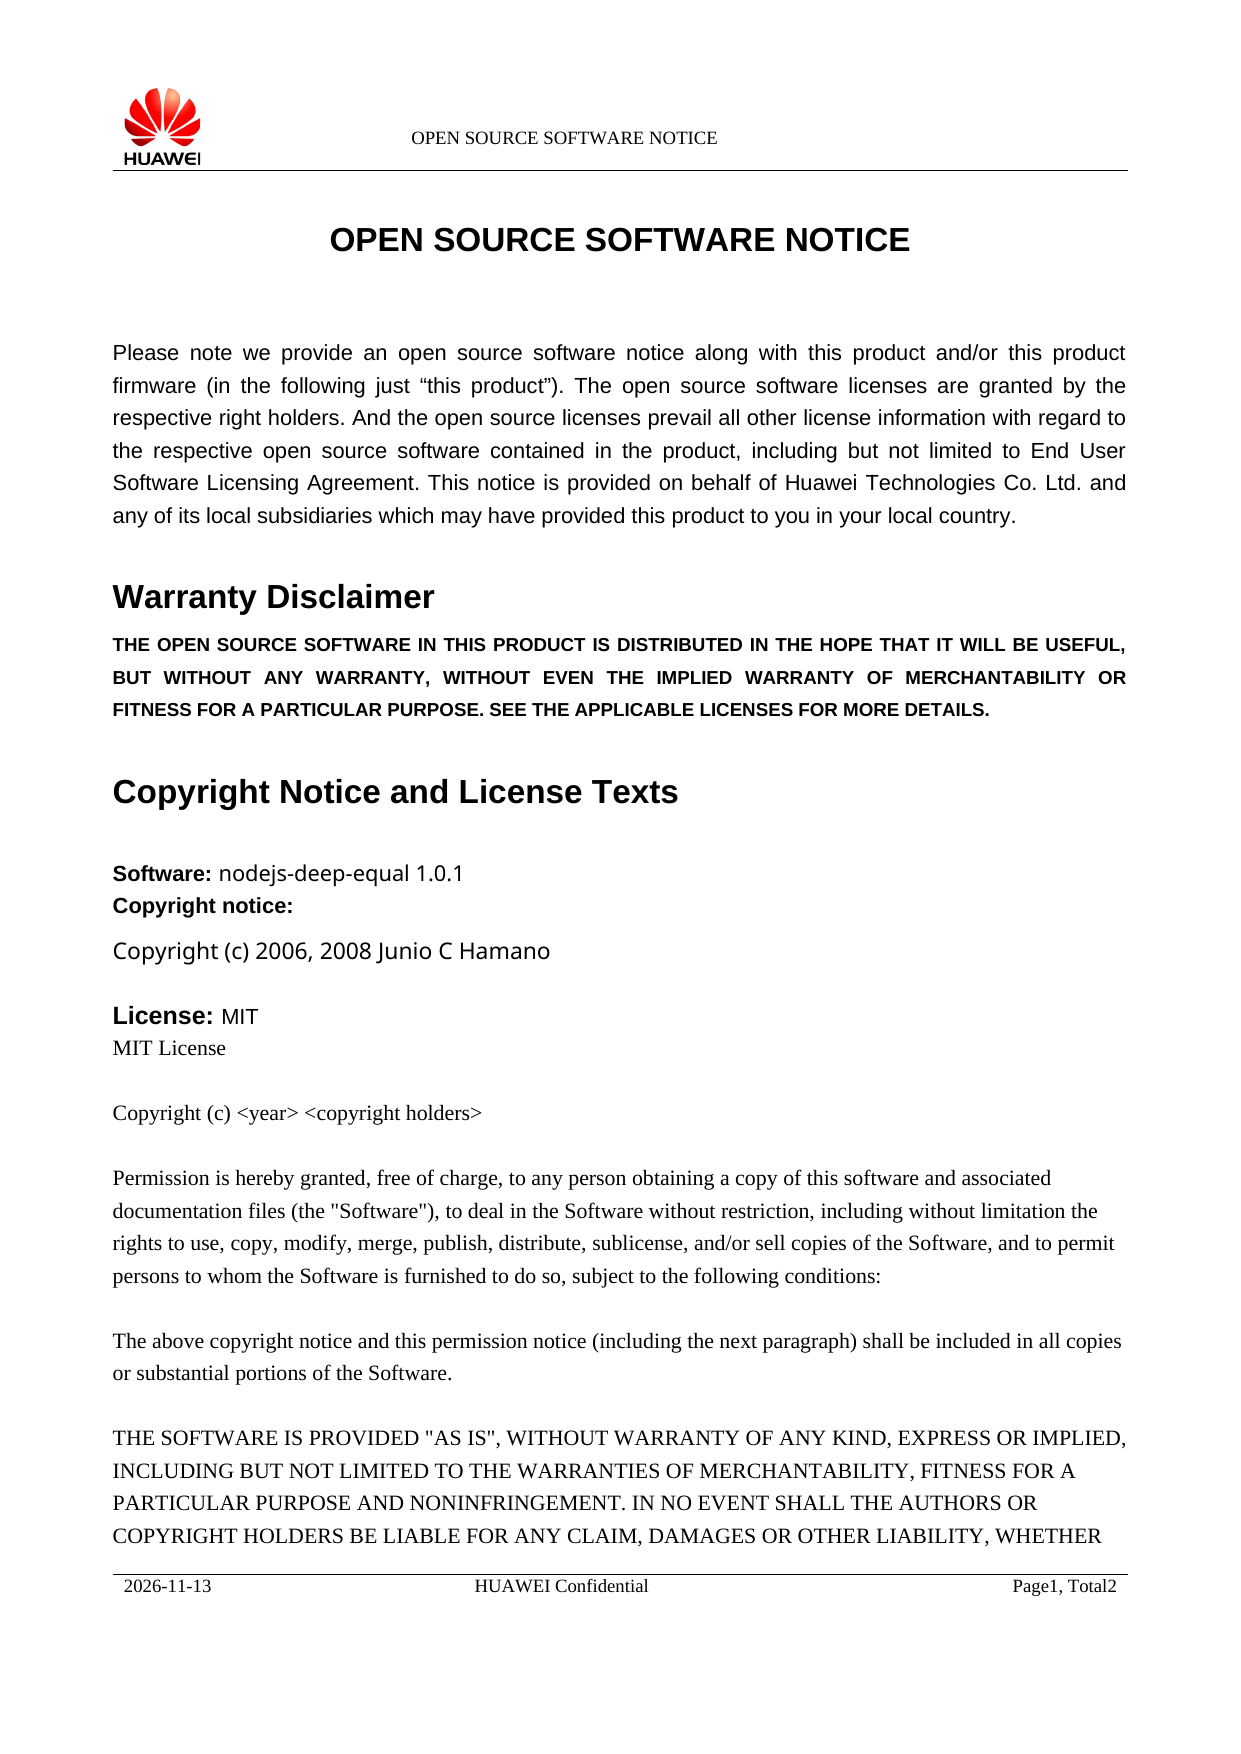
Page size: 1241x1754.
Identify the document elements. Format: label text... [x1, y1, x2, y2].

title Software: nodejs-deep-equal 1.0.1 [112, 856, 1128, 889]
text The open source software in this product is distributed in the hope that it will be useful, but WITHOUT ANY WARRANTY, without even the implied warranty of MERCHANTABILITY or FITNESS FOR A PARTICULAR PURPOSE. See the applicable licenses for more details. [112, 629, 1128, 726]
text OPEN SOURCE SOFTWARE NOTICE [112, 206, 1128, 271]
text Please note we provide an open source software notice along with this product and/or this product firmware (in the following just “this product”). The open source software licenses are granted by the respective right holders. And the open source licenses prevail all other license information with regard to the respective open source software contained in the product, including but not limited to End User Software Licensing Agreement. This notice is provided on behalf of Huawei Technologies Co. Ltd. and any of its local subsidiaries which may have provided this product to you in your local country. [112, 336, 1128, 531]
text Copyright notice: [112, 889, 1128, 921]
picture [124, 88, 201, 165]
text License: MIT [112, 999, 1128, 1031]
text Copyright (c) 2006, 2008 Junio C Hamano [112, 934, 1128, 999]
text Warranty Disclaimer [112, 564, 1128, 629]
text Copyright Notice and License Texts [112, 759, 1128, 824]
